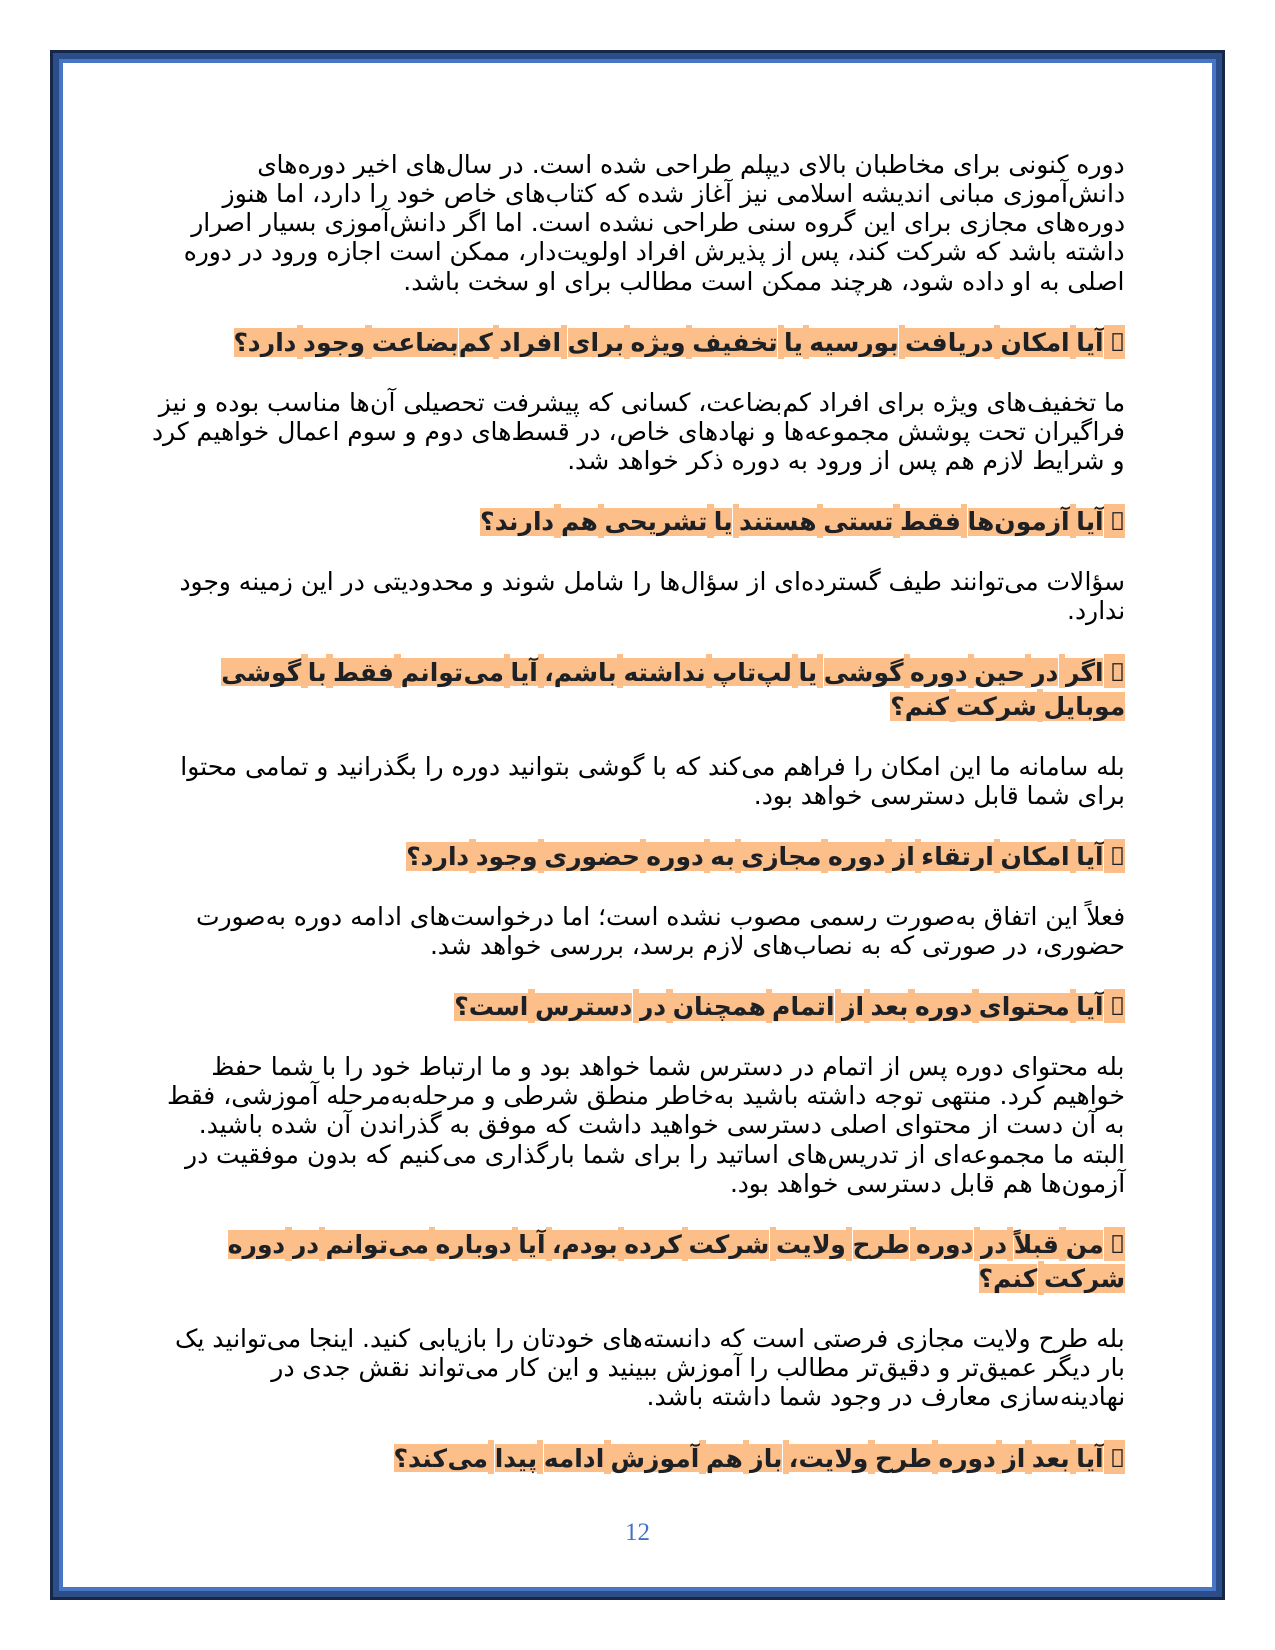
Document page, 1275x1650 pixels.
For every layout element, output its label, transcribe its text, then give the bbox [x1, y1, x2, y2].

text بله طرح ولایت مجازی فرصتی است که دانسته‌های خودتان را بازیابی کنید. اینجا می‌توانید یک بار دیگر عمیق‌تر و دقیق‌تر مطالب را آموزش ببینید و این کار می‌تواند نقش جدی در نهادینه‌سازی معارف در وجود شما داشته باشد. [150, 1324, 1125, 1412]
text بله سامانه ما این امکان را فراهم می‌کند که با گوشی بتوانید دوره را بگذرانید و تمامی محتوا برای شما قابل دسترسی خواهد بود. [150, 752, 1125, 810]
text 📂 آیا محتوای دوره بعد از اتمام همچنان در دسترس است؟ [535, 989, 633, 1023]
text ما تخفیف‌های ویژه برای افراد کم‌بضاعت، کسانی که پیشرفت تحصیلی آن‌ها مناسب بوده و نیز فراگیران تحت پوشش مجموعه‌ها و نهادهای خاص، در قسط‌های دوم و سوم اعمال خواهیم کرد و شرایط لازم هم پس از ورود به دوره ذکر خواهد شد. [150, 388, 1125, 475]
text فعلاً این اتفاق به‌صورت رسمی مصوب نشده است؛ اما درخواست‌های ادامه دوره به‌صورت حضوری، در صورتی که به نصاب‌های لازم برسد، بررسی خواهد شد. [150, 902, 1125, 960]
text دوره کنونی برای مخاطبان بالای دیپلم طراحی شده است. در سال‌های اخیر دوره‌های دانش‌آموزی مبانی اندیشه اسلامی نیز آغاز شده که کتاب‌های خاص خود را دارد، اما هنوز دوره‌های مجازی برای این گروه سنی طراحی نشده است. اما اگر دانش‌آموزی بسیار اصرار داشته باشد که شرکت کند، پس از پذیرش افراد اولویت‌دار، ممکن است اجازه ورود در دوره اصلی به او داده شود، هرچند ممکن است مطالب برای او سخت باشد. [150, 150, 1125, 296]
text سؤالات می‌توانند طیف گسترده‌ای از سؤال‌ها را شامل شوند و محدودیتی در این زمینه وجود ندارد. [150, 567, 1125, 626]
text 📂 آیا محتوای دوره بعد از اتمام همچنان در دسترس است؟ [150, 989, 528, 1023]
text 📱 اگر در حین دوره گوشی یا لپ‌تاپ نداشته باشم، آیا می‌توانم فقط با گوشی موبایل شرکت کنم؟ [150, 654, 1125, 722]
text 📝 آیا آزمون‌ها فقط تستی هستند یا تشریحی هم دارند؟ [150, 504, 554, 538]
text 💰 آیا امکان دریافت بورسیه یا تخفیف ویژه برای افراد کم‌بضاعت وجود دارد؟ [150, 324, 1125, 359]
text 📈 آیا بعد از دوره طرح ولایت، باز هم آموزش ادامه پیدا می‌کند؟ [150, 1440, 488, 1474]
text بله محتوای دوره پس از اتمام در دسترس شما خواهد بود و ما ارتباط خود را با شما حفظ خواهیم کرد. منتهی توجه داشته باشید به‌خاطر منطق شرطی و مرحله‌به‌مرحله آموزشی، فقط به آن دست از محتوای اصلی دسترسی خواهید داشت که موفق به گذراندن آن شده باشید. البته ما مجموعه‌ای از تدریس‌های اساتید را برای شما بارگذاری می‌کنیم که بدون موفقیت در آزمون‌ها هم قابل دسترسی خواهد بود. [150, 1052, 1125, 1198]
text 🏫 آیا امکان ارتقاء از دوره مجازی به دوره حضوری وجود دارد؟ [150, 839, 469, 873]
text 🔄 من قبلاً در دوره طرح ولایت شرکت کرده بودم، آیا دوباره می‌توانم در دوره شرکت کنم؟ [150, 1227, 1125, 1295]
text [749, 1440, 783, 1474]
text 📝 آیا آزمون‌ها فقط تستی هستند یا تشریحی هم دارند؟ [967, 504, 1070, 538]
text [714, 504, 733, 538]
